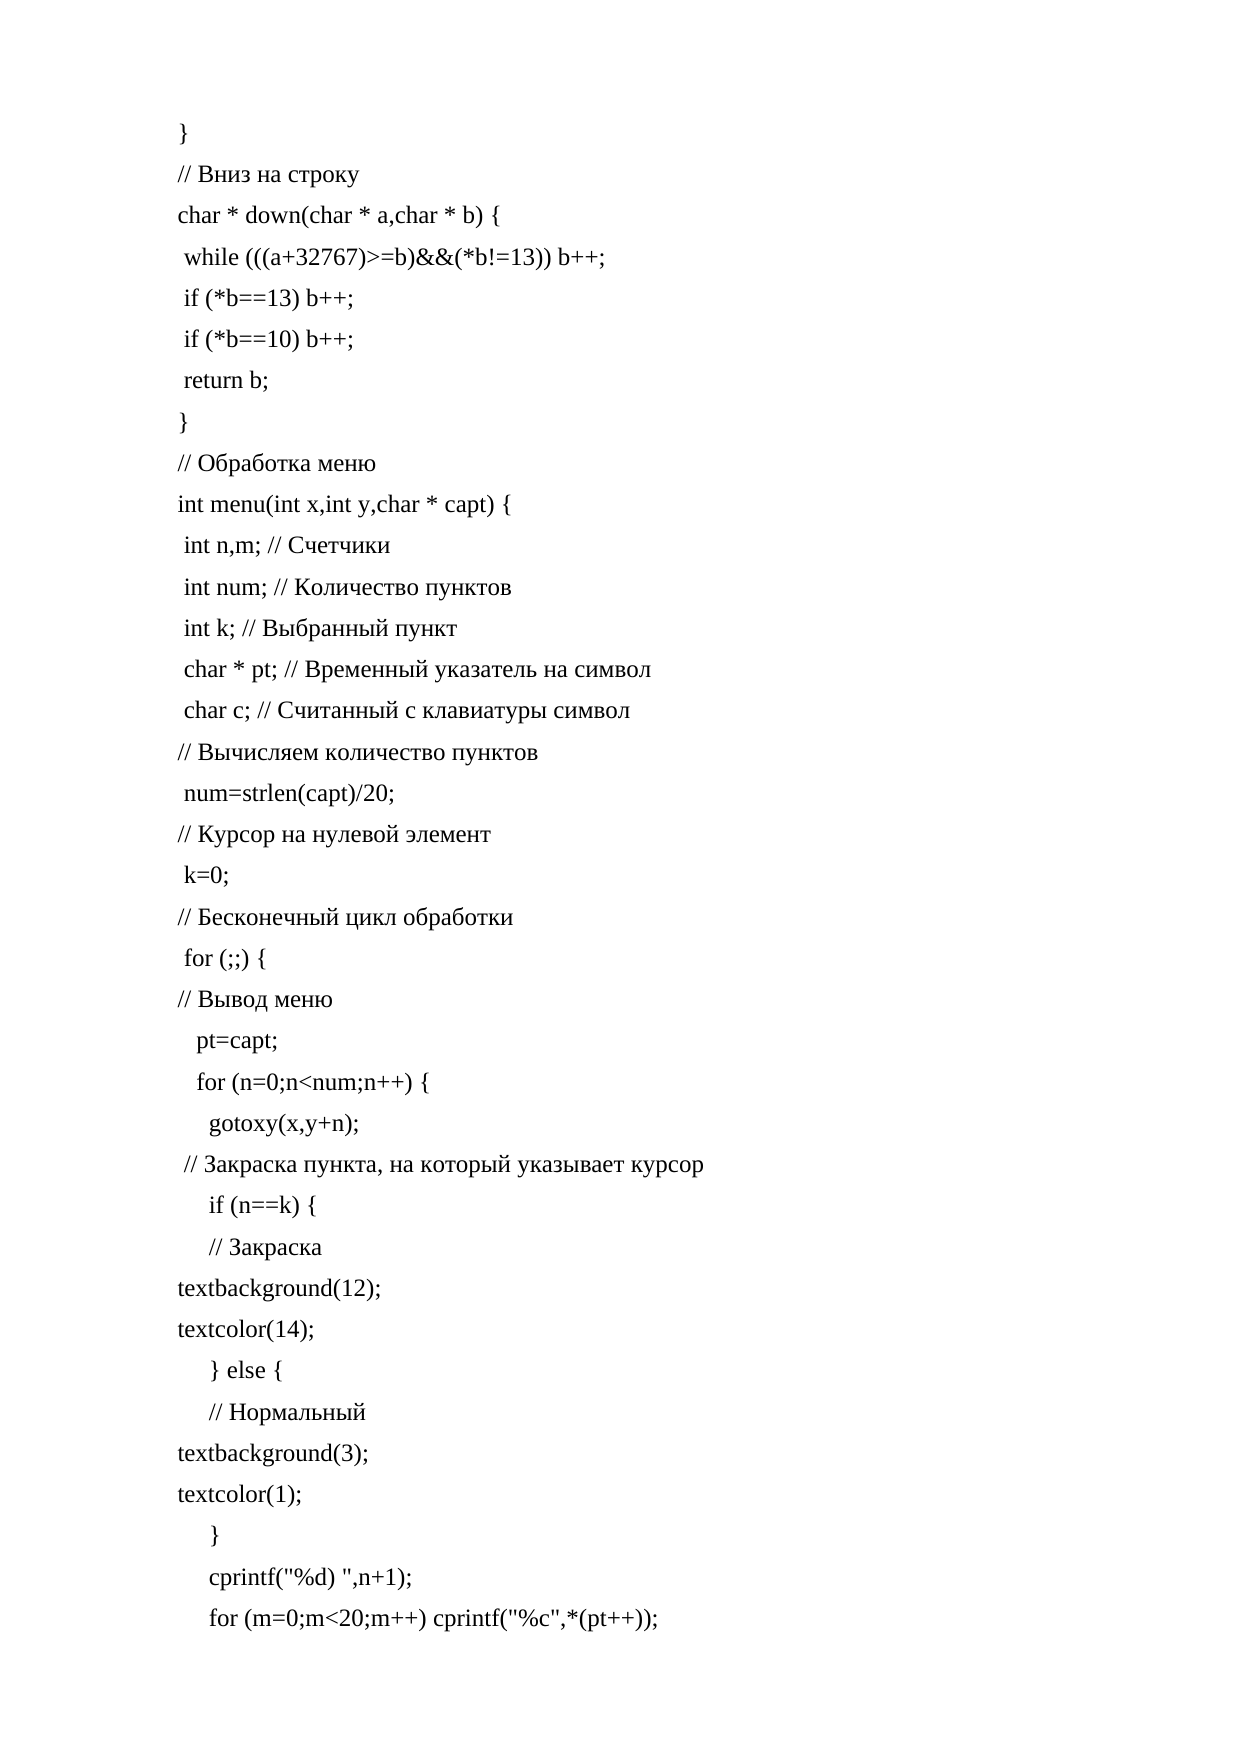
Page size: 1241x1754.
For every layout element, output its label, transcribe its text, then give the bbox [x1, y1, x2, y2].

text num=strlen(capt)/20; [118, 778, 1122, 807]
text // Вниз на строку [118, 159, 1122, 188]
text // Вывод меню [118, 984, 1122, 1013]
text // Закраска [118, 1232, 1122, 1261]
text textcolor(14); [118, 1314, 1122, 1343]
text if (*b==10) b++; [118, 324, 1122, 353]
text while (((a+32767)>=b)&&(*b!=13)) b++; [118, 242, 1122, 271]
text textbackground(3); [118, 1438, 1122, 1467]
text // Бесконечный цикл обработки [118, 902, 1122, 931]
text } [118, 118, 1122, 147]
text return b; [118, 366, 1122, 394]
text pt=capt; [118, 1026, 1122, 1054]
text } [118, 1521, 1122, 1549]
text k=0; [118, 861, 1122, 889]
text textbackground(12); [118, 1273, 1122, 1302]
text } else { [118, 1356, 1122, 1384]
text int num; // Количество пунктов [118, 572, 1122, 601]
text char c; // Считанный с клавиатуры символ [118, 696, 1122, 724]
text // Нормальный [118, 1397, 1122, 1426]
text int menu(int x,int y,char * capt) { [118, 489, 1122, 518]
text cprintf("%d) ",n+1); [118, 1562, 1122, 1591]
text textcolor(1); [118, 1479, 1122, 1508]
text // Обработка меню [118, 448, 1122, 477]
text // Вычисляем количество пунктов [118, 737, 1122, 766]
text // Курсор на нулевой элемент [118, 819, 1122, 848]
text int k; // Выбранный пункт [118, 613, 1122, 642]
text if (n==k) { [118, 1191, 1122, 1219]
text int n,m; // Счетчики [118, 531, 1122, 559]
text } [118, 407, 1122, 436]
text for (m=0;m<20;m++) cprintf("%c",*(pt++)); [118, 1603, 1122, 1632]
text for (n=0;n<num;n++) { [118, 1067, 1122, 1096]
text for (;;) { [118, 943, 1122, 972]
text // Закраска пункта, на который указывает курсор [118, 1149, 1122, 1178]
text if (*b==13) b++; [118, 283, 1122, 312]
text char * pt; // Временный указатель на символ [118, 654, 1122, 683]
text char * down(char * a,char * b) { [118, 201, 1122, 229]
text gotoxy(x,y+n); [118, 1108, 1122, 1137]
